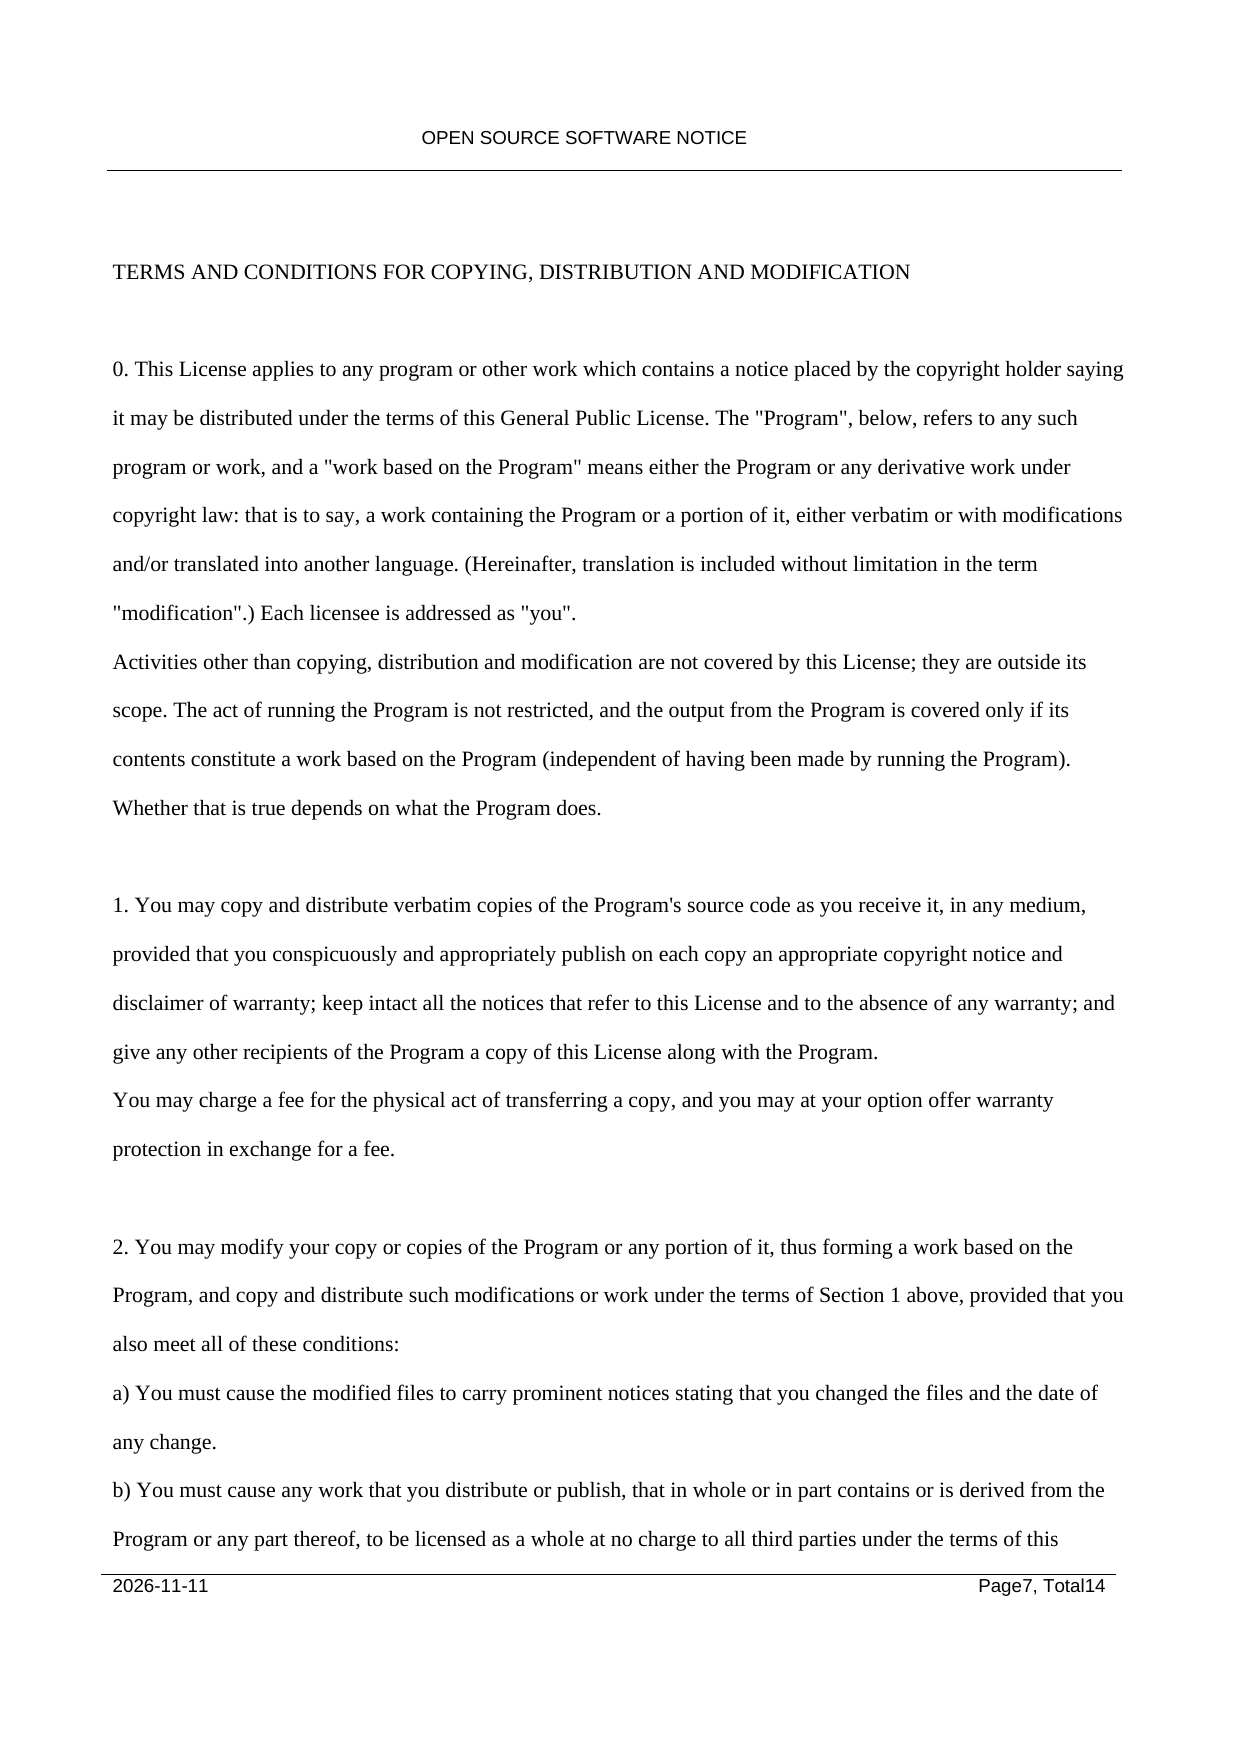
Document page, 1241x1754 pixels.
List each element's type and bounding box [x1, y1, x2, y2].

text [112, 206, 1128, 1555]
